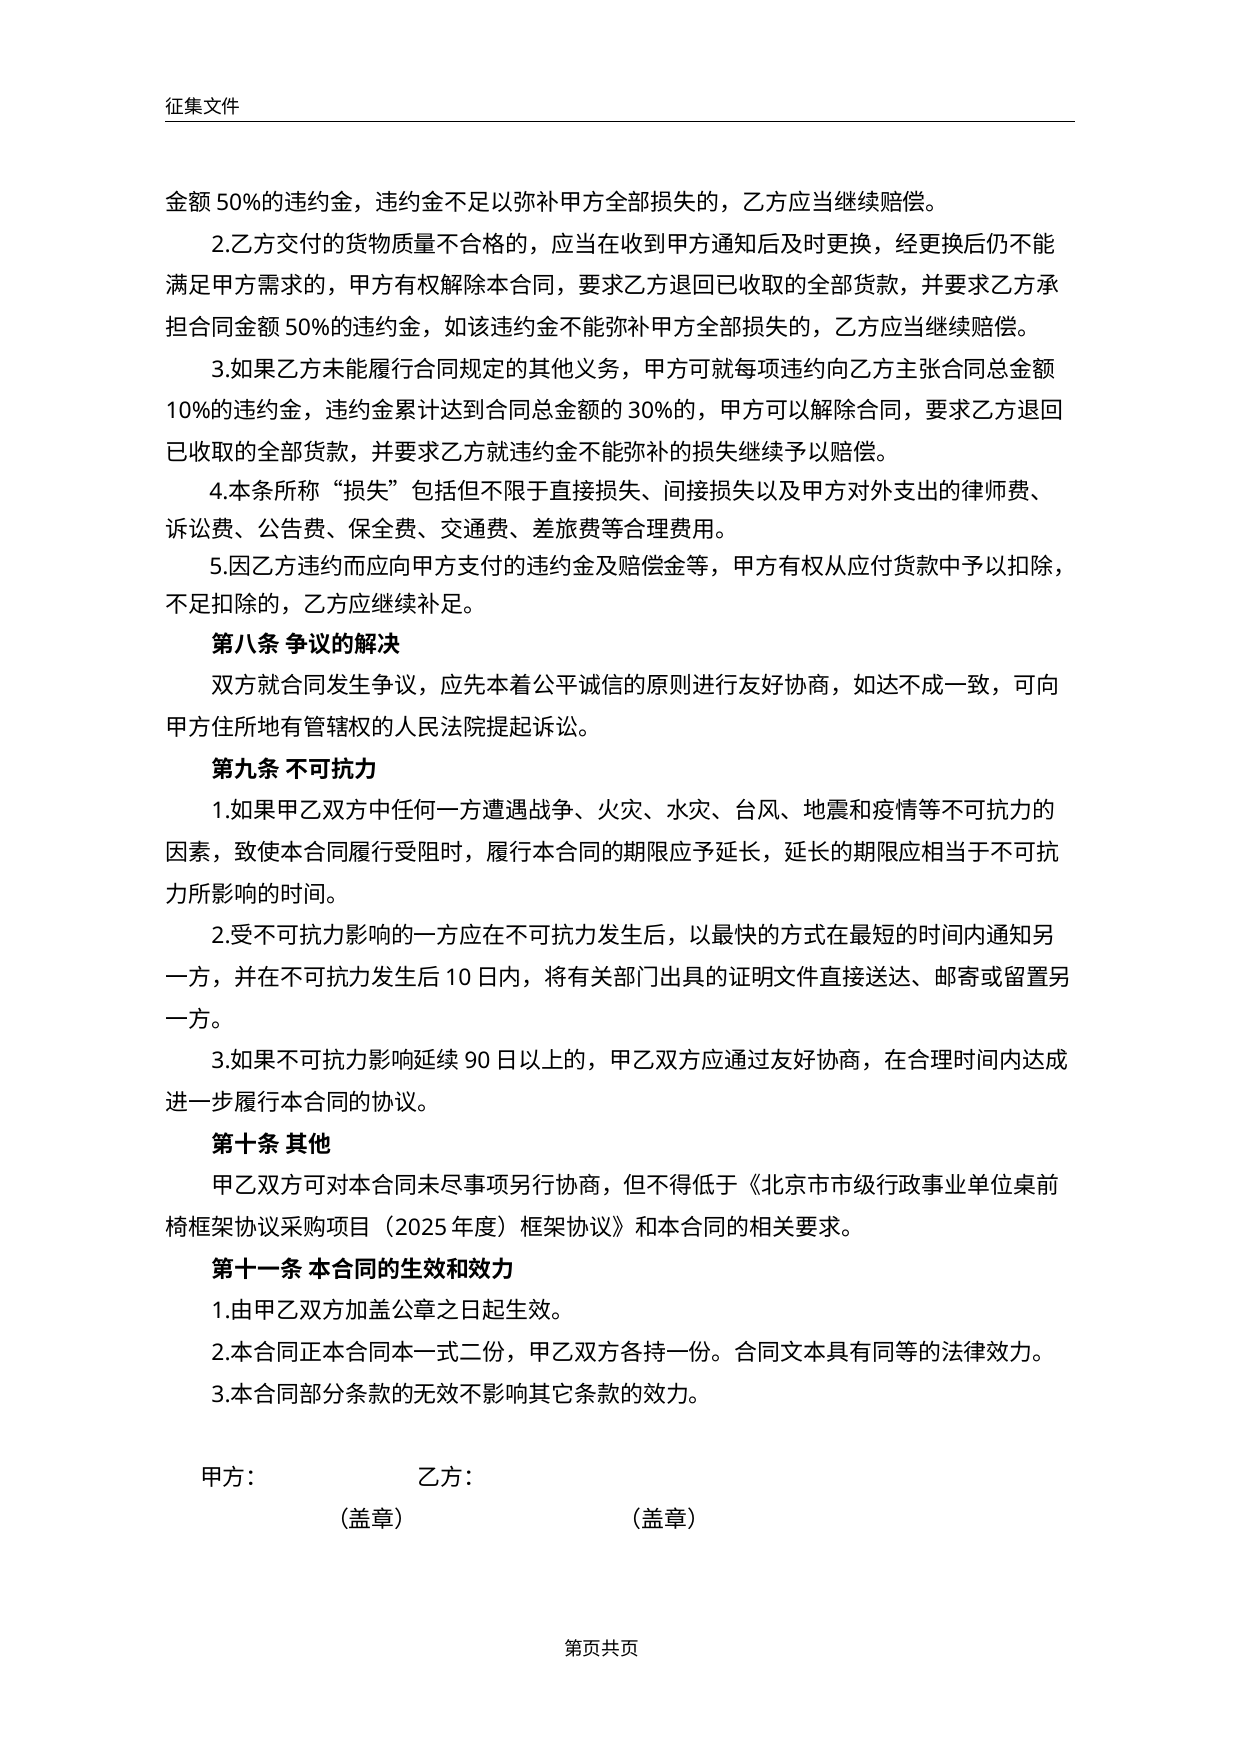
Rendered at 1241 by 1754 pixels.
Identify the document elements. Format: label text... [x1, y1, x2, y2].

text 2.受不可抗力影响的一方应在不可抗力发生后，以最快的方式在最短的时间内通知另一方，并在不可抗力发生后10日内，将有关部门出具的证明文件直接送达、邮寄或留置另一方。 [165, 911, 1075, 1036]
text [165, 177, 1075, 219]
text 双方就合同发生争议，应先本着公平诚信的原则进行友好协商，如达不成一致，可向甲方住所地有管辖权的人民法院提起诉讼。 [165, 661, 1075, 744]
text 3.本合同部分条款的无效不影响其它条款的效力。 [165, 1369, 1075, 1411]
text 甲乙双方可对本合同未尽事项另行协商，但不得低于《北京市市级行政事业单位桌前椅框架协议采购项目（2025年度）框架协议》和本合同的相关要求。 [165, 1161, 1075, 1244]
text 第九条 不可抗力 [165, 744, 1075, 786]
text 4.本条所称“损失”包括但不限于直接损失、间接损失以及甲方对外支出的律师费、诉讼费、公告费、保全费、交通费、差旅费等合理费用。 [165, 469, 1075, 544]
text 第八条 争议的解决 [165, 619, 1075, 661]
text 5.因乙方违约而应向甲方支付的违约金及赔偿金等，甲方有权从应付货款中予以扣除，不足扣除的，乙方应继续补足。 [165, 544, 1075, 619]
text 第十条 其他 [165, 1119, 1075, 1161]
text 甲方： 乙方： [165, 1452, 1075, 1494]
text 3.如果乙方未能履行合同规定的其他义务，甲方可就每项违约向乙方主张合同总金额10%的违约金，违约金累计达到合同总金额的30%的，甲方可以解除合同，要求乙方退回已收取的全部货款，并要求乙方就违约金不能弥补的损失继续予以赔偿。 [165, 344, 1075, 469]
text 1.如果甲乙双方中任何一方遭遇战争、火灾、水灾、台风、地震和疫情等不可抗力的因素，致使本合同履行受阻时，履行本合同的期限应予延长，延长的期限应相当于不可抗力所影响的时间。 [165, 786, 1075, 911]
text 2.本合同正本合同本一式二份，甲乙双方各持一份。合同文本具有同等的法律效力。 [165, 1327, 1075, 1369]
text 第十一条 本合同的生效和效力 [165, 1244, 1075, 1286]
text 3.如果不可抗力影响延续90日以上的，甲乙双方应通过友好协商，在合理时间内达成进一步履行本合同的协议。 [165, 1036, 1075, 1119]
text 1.由甲乙双方加盖公章之日起生效。 [165, 1286, 1075, 1327]
text 2.乙方交付的货物质量不合格的，应当在收到甲方通知后及时更换，经更换后仍不能满足甲方需求的，甲方有权解除本合同，要求乙方退回已收取的全部货款，并要求乙方承担合同金额50%的违约金，如该违约金不能弥补甲方全部损失的，乙方应当继续赔偿。 [165, 219, 1075, 344]
text （盖章） （盖章） [165, 1494, 1075, 1536]
